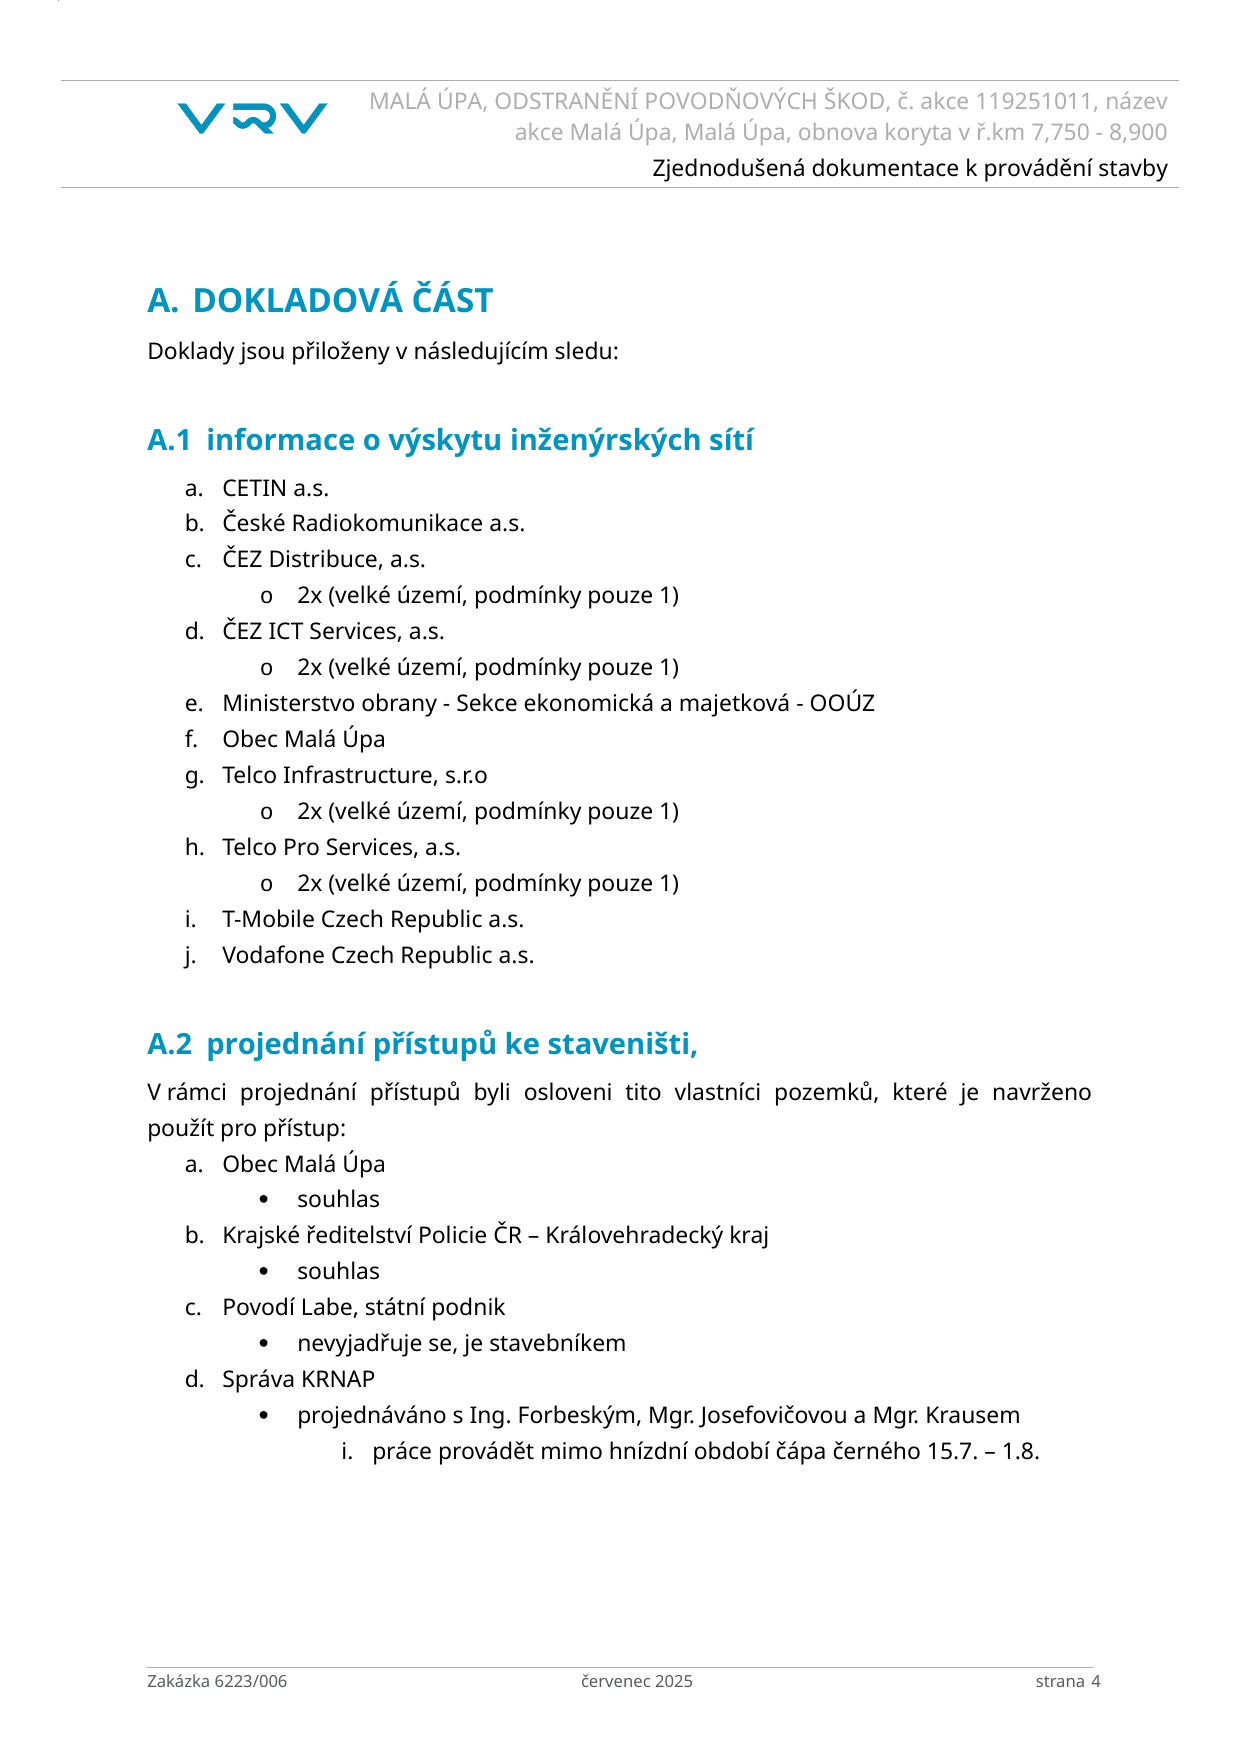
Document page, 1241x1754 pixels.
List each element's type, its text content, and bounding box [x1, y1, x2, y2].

list 2x (velké území, podmínky pouze 1) [259, 795, 1093, 826]
list Správa KRNAP [184, 1363, 1093, 1394]
list projednáváno s Ing. Forbeským, Mgr. Josefovičovou a Mgr. Krausem [259, 1399, 1093, 1430]
subtitle projednání přístupů ke staveništi, [147, 1023, 1093, 1063]
text Doklady jsou přiloženy v následujícím sledu: [147, 335, 1093, 366]
list práce provádět mimo hnízdní období čápa černého 15.7. – 1.8. [353, 1435, 1093, 1466]
list ČEZ Distribuce, a.s. [184, 543, 1093, 574]
list ČEZ ICT Services, a.s. [184, 615, 1093, 647]
list Vodafone Czech Republic a.s. [184, 939, 1093, 970]
subtitle informace o výskytu inženýrských sítí [147, 419, 1093, 459]
list nevyjadřuje se, je stavebníkem [259, 1327, 1093, 1358]
list T-Mobile Czech Republic a.s. [184, 903, 1093, 934]
list Povodí Labe, státní podnik [184, 1291, 1093, 1322]
list České Radiokomunikace a.s. [184, 507, 1093, 539]
list 2x (velké území, podmínky pouze 1) [259, 651, 1093, 683]
list Obec Malá Úpa [184, 1147, 1093, 1179]
list 2x (velké území, podmínky pouze 1) [259, 579, 1093, 611]
subtitle DOKLADOVÁ ČÁST [147, 277, 1142, 322]
list 2x (velké území, podmínky pouze 1) [259, 867, 1093, 898]
list souhlas [259, 1183, 1093, 1215]
list souhlas [259, 1255, 1093, 1287]
text V rámci projednání přístupů byli osloveni tito vlastníci pozemků, které je navrženo použít pro přístup: [147, 1076, 1093, 1143]
picture [162, 88, 343, 149]
list Krajské ředitelství Policie ČR – Královehradecký kraj [184, 1219, 1093, 1251]
list Telco Pro Services, a.s. [184, 831, 1093, 862]
list CETIN a.s. [184, 471, 1093, 503]
list Ministerstvo obrany - Sekce ekonomická a majetková - OOÚZ [184, 687, 1093, 718]
list Obec Malá Úpa [184, 723, 1093, 754]
list Telco Infrastructure, s.r.o [184, 759, 1093, 790]
